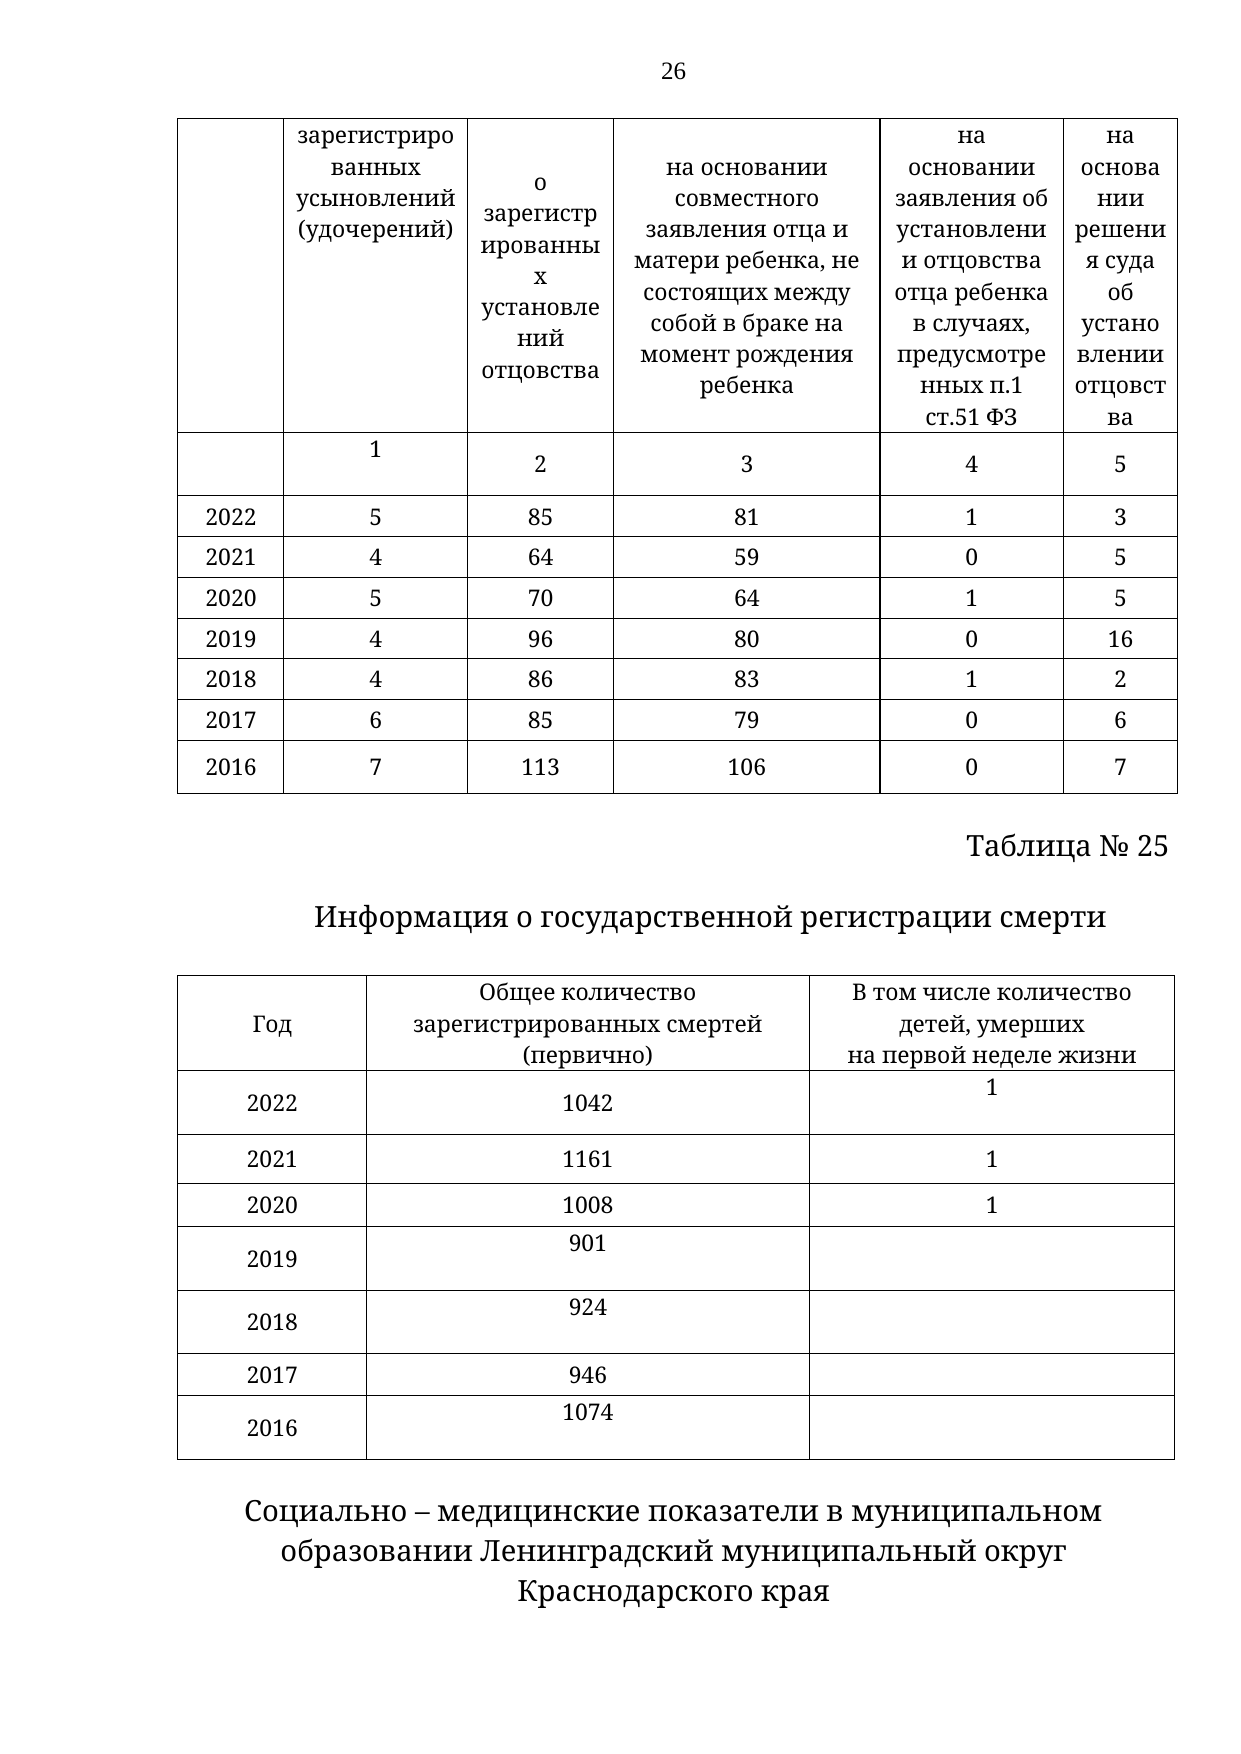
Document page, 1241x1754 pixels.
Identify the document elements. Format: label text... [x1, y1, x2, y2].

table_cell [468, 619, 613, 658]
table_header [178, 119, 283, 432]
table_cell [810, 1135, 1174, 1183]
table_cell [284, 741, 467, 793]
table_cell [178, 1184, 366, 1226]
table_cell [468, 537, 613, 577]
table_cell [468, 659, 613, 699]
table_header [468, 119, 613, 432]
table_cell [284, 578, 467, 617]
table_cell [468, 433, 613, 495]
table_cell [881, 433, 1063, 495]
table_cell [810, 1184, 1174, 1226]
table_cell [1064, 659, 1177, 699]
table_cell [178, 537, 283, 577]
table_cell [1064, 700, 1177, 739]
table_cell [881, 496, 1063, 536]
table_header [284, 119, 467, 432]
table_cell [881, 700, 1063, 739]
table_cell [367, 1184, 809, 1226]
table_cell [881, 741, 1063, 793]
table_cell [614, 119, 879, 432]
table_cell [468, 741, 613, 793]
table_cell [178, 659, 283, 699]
text Социально – медицинские показатели в муниципальном образовании Ленинградский муниципальный округ Краснодарского края [177, 1491, 1169, 1610]
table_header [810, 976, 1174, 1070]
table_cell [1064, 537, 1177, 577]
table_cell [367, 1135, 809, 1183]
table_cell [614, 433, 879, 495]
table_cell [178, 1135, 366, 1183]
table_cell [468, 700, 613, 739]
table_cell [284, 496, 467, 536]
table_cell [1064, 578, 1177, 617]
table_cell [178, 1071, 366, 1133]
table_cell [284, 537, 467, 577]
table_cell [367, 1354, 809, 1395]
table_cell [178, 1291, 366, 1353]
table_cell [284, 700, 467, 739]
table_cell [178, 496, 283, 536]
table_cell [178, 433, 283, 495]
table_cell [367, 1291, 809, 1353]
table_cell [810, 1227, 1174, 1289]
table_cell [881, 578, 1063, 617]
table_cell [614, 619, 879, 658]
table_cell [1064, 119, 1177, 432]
text Таблица № 25 [177, 825, 1169, 864]
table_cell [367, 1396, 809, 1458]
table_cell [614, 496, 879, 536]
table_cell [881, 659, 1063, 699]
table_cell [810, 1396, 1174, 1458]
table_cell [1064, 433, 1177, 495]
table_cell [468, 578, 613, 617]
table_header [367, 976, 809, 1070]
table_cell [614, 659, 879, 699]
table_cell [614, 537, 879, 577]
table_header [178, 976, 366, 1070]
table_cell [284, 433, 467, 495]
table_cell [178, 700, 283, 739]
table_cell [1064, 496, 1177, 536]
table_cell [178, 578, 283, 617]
text Информация о государственной регистрации смерти [177, 896, 1169, 936]
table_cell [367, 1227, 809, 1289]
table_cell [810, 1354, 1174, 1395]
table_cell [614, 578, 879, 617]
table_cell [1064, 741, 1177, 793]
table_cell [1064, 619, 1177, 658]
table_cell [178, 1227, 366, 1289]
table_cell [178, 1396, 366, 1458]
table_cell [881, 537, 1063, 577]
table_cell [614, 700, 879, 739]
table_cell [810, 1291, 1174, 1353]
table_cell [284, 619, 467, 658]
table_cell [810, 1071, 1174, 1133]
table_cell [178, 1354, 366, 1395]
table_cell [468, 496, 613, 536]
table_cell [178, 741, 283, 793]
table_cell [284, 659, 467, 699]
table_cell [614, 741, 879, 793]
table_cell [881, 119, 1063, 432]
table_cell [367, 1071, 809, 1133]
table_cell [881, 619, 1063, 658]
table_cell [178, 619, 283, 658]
